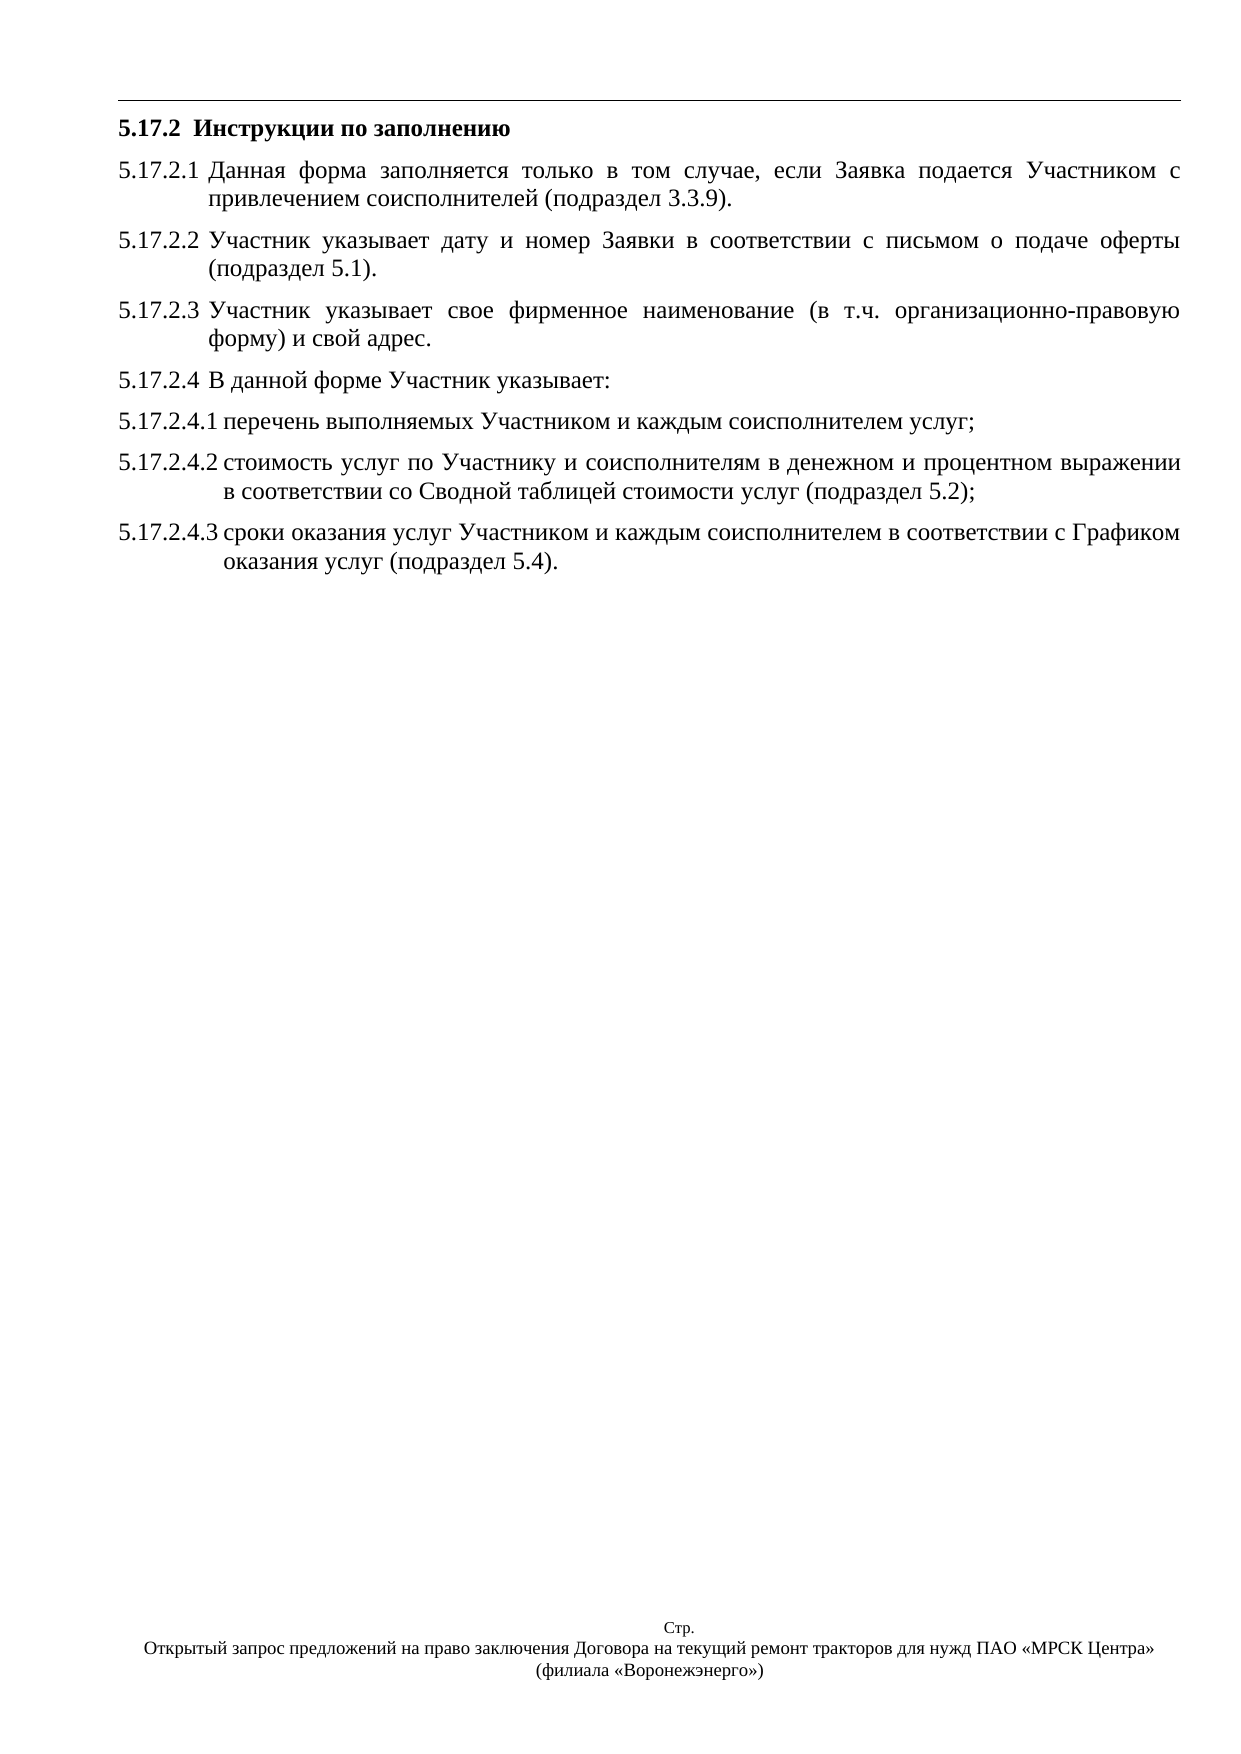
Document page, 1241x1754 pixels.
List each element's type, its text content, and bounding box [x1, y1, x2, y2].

list перечень выполняемых Участником и каждым соисполнителем услуг; [118, 406, 1181, 435]
list Участник указывает дату и номер Заявки в соответствии с письмом о подаче оферты (подраздел 5.1). [118, 225, 1181, 282]
list сроки оказания услуг Участником и каждым соисполнителем в соответствии с Графиком оказания услуг (подраздел 5.4). [118, 517, 1181, 575]
subtitle Инструкции по заполнению [118, 113, 1181, 142]
list В данной форме Участник указывает: [118, 365, 1181, 393]
list стоимость услуг по Участнику и соисполнителям в денежном и процентном выражении в соответствии со Сводной таблицей стоимости услуг (подраздел 5.2); [118, 447, 1181, 505]
list Данная форма заполняется только в том случае, если Заявка подается Участником с привлечением соисполнителей (подраздел 3.3.9). [118, 155, 1181, 212]
list Участник указывает свое фирменное наименование (в т.ч. организационно-правовую форму) и свой адрес. [118, 295, 1181, 352]
